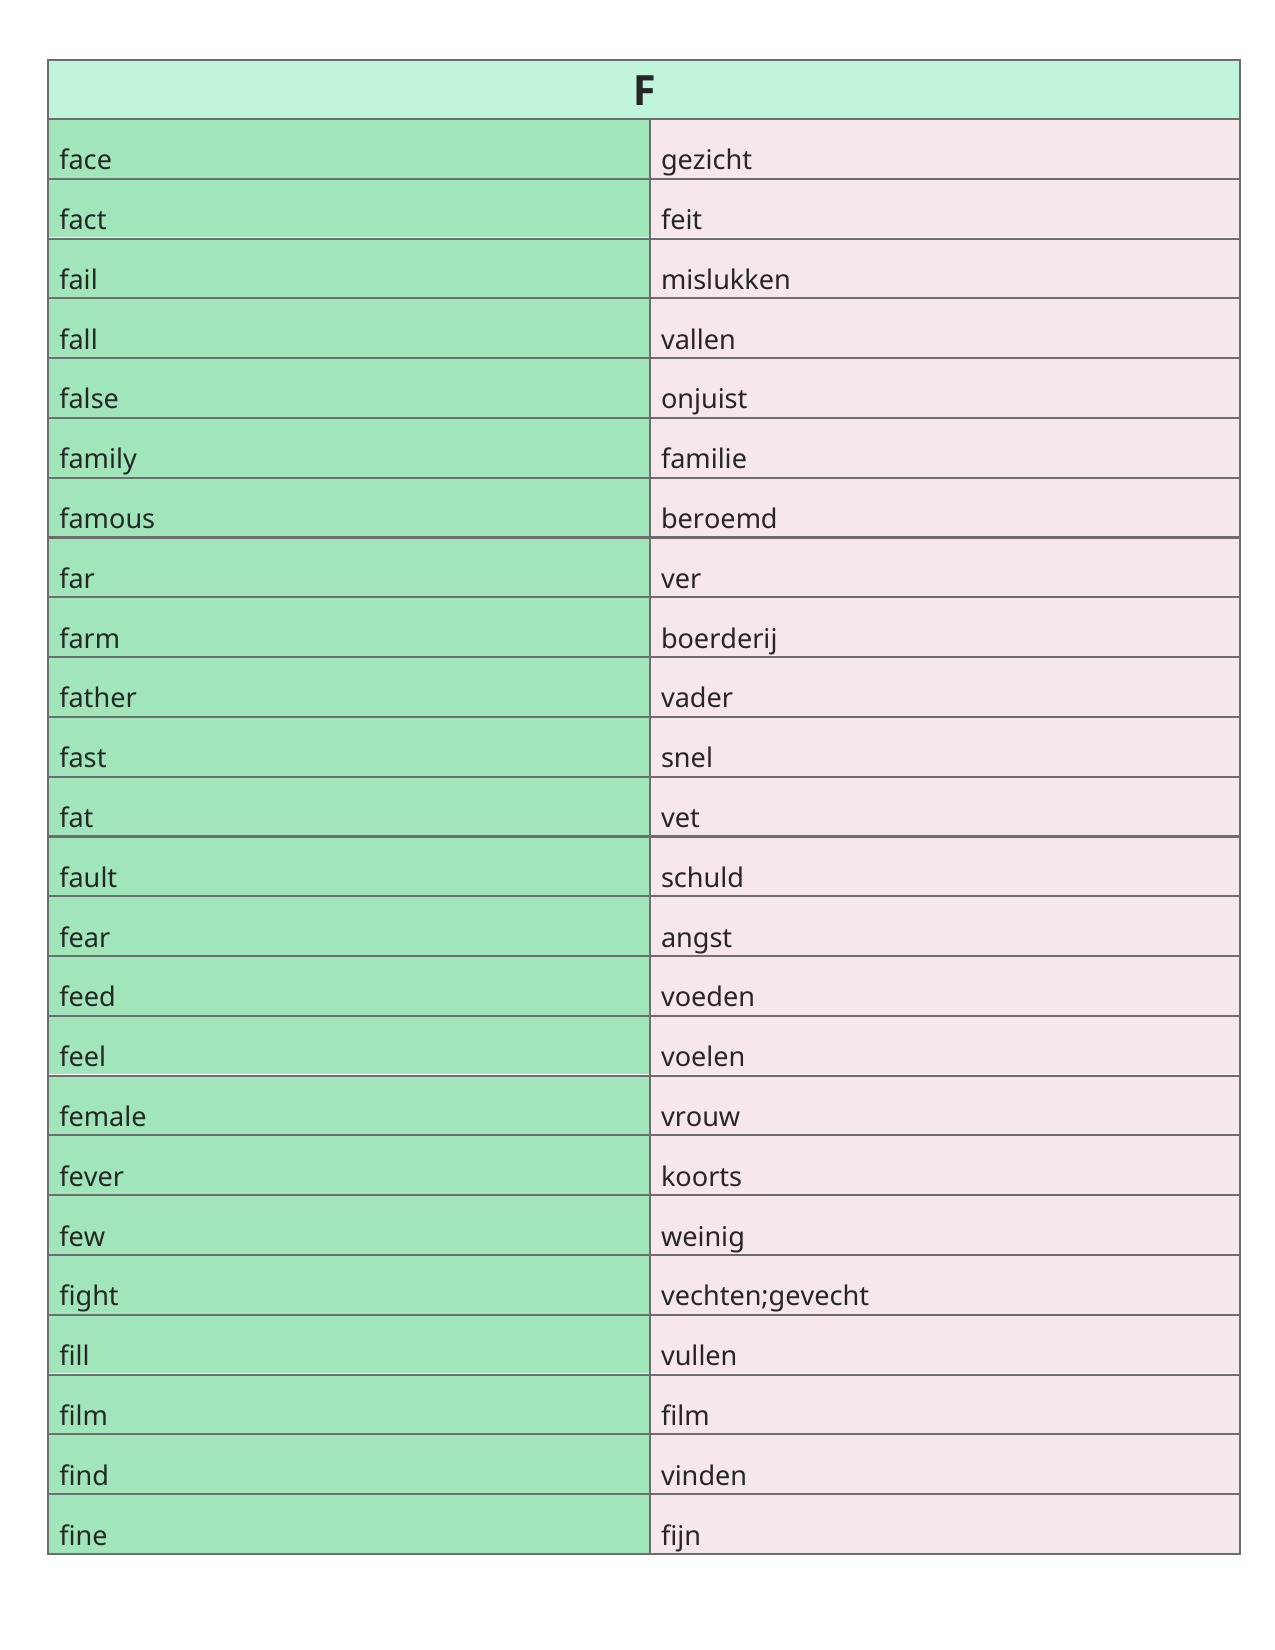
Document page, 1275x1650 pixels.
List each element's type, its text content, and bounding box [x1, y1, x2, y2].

table_cell face [49, 120, 649, 178]
table_cell koorts [651, 1136, 1239, 1194]
table_cell feel [49, 1017, 649, 1074]
table_cell vinden [651, 1435, 1239, 1493]
table_cell fall [49, 299, 649, 357]
table_cell beroemd [651, 479, 1239, 536]
table_cell vrouw [651, 1077, 1239, 1134]
table_cell false [49, 359, 649, 417]
table_cell famous [49, 479, 649, 536]
table_cell film [651, 1376, 1239, 1433]
table_cell fight [49, 1256, 649, 1314]
table_cell fast [49, 718, 649, 776]
table_cell fill [49, 1316, 649, 1373]
table_cell fever [49, 1136, 649, 1194]
table_cell voelen [651, 1017, 1239, 1074]
table_cell fail [49, 240, 649, 297]
table_cell schuld [651, 838, 1239, 895]
table_cell few [49, 1196, 649, 1254]
table_cell feit [651, 180, 1239, 237]
table_cell ver [651, 539, 1239, 596]
table_cell family [49, 419, 649, 477]
table_cell vullen [651, 1316, 1239, 1373]
table_cell film [49, 1376, 649, 1433]
table_cell vader [651, 658, 1239, 716]
table_cell vet [651, 778, 1239, 835]
table_cell farm [49, 598, 649, 656]
table_cell onjuist [651, 359, 1239, 417]
table_cell snel [651, 718, 1239, 776]
table_cell familie [651, 419, 1239, 477]
table_cell fine [49, 1495, 649, 1553]
table_cell fijn [651, 1495, 1239, 1553]
table_cell feed [49, 957, 649, 1015]
table_cell far [49, 539, 649, 596]
table_cell voeden [651, 957, 1239, 1015]
table_cell F [49, 61, 1239, 118]
table_cell angst [651, 897, 1239, 955]
table_cell fear [49, 897, 649, 955]
table_cell fact [49, 180, 649, 237]
table_cell weinig [651, 1196, 1239, 1254]
table_cell female [49, 1077, 649, 1134]
table_cell boerderij [651, 598, 1239, 656]
table_cell fault [49, 838, 649, 895]
table_cell father [49, 658, 649, 716]
table_cell vallen [651, 299, 1239, 357]
table_cell mislukken [651, 240, 1239, 297]
table_cell find [49, 1435, 649, 1493]
table_cell gezicht [651, 120, 1239, 178]
table_cell fat [49, 778, 649, 835]
table_cell vechten;gevecht [651, 1256, 1239, 1314]
